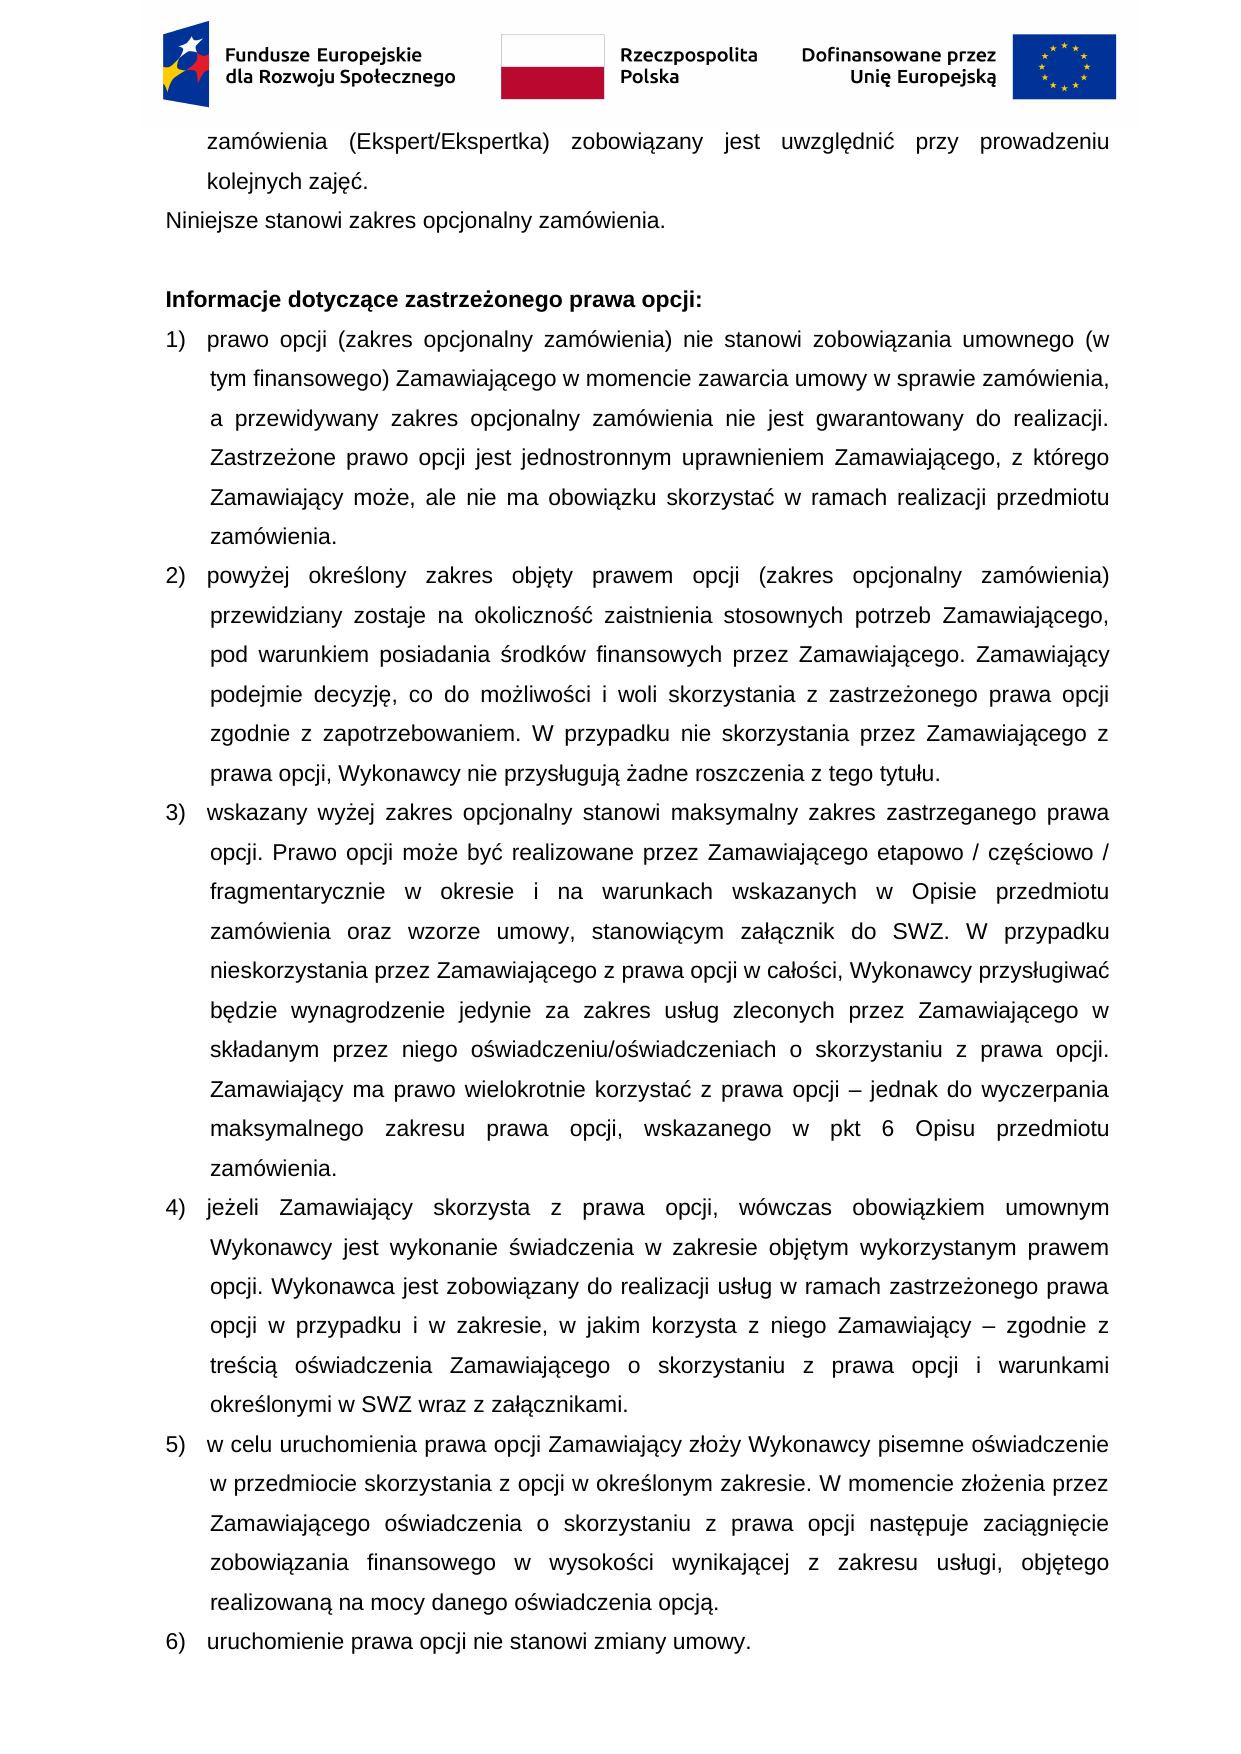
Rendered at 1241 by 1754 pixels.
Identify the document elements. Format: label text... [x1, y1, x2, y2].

picture [140, 0, 1139, 129]
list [207, 129, 1110, 194]
list w celu uruchomienia prawa opcji Zamawiający złoży Wykonawcy pisemne oświadczenie w przedmiocie skorzystania z opcji w określonym zakresie. W momencie złożenia przez Zamawiającego oświadczenia o skorzystaniu z prawa opcji następuje zaciągnięcie zobowiązania finansowego w wysokości wynikającej z zakresu usługi, objętego realizowaną na mocy danego oświadczenia opcją. [165, 1431, 1110, 1615]
text Niniejsze stanowi zakres opcjonalny zamówienia. [106, 207, 1093, 233]
text Informacje dotyczące zastrzeżonego prawa opcji: [106, 286, 1093, 312]
list uruchomienie prawa opcji nie stanowi zmiany umowy. [165, 1628, 1093, 1655]
list powyżej określony zakres objęty prawem opcji (zakres opcjonalny zamówienia) przewidziany zostaje na okoliczność zaistnienia stosownych potrzeb Zamawiającego, pod warunkiem posiadania środków finansowych przez Zamawiającego. Zamawiający podejmie decyzję, co do możliwości i woli skorzystania z zastrzeżonego prawa opcji zgodnie z zapotrzebowaniem. W przypadku nie skorzystania przez Zamawiającego z prawa opcji, Wykonawcy nie przysługują żadne roszczenia z tego tytułu. [165, 562, 1110, 786]
list jeżeli Zamawiający skorzysta z prawa opcji, wówczas obowiązkiem umownym Wykonawcy jest wykonanie świadczenia w zakresie objętym wykorzystanym prawem opcji. Wykonawca jest zobowiązany do realizacji usług w ramach zastrzeżonego prawa opcji w przypadku i w zakresie, w jakim korzysta z niego Zamawiający – zgodnie z treścią oświadczenia Zamawiającego o skorzystaniu z prawa opcji i warunkami określonymi w SWZ wraz z załącznikami. [165, 1194, 1110, 1418]
list wskazany wyżej zakres opcjonalny stanowi maksymalny zakres zastrzeganego prawa opcji. Prawo opcji może być realizowane przez Zamawiającego etapowo / częściowo / fragmentarycznie w okresie i na warunkach wskazanych w Opisie przedmiotu zamówienia oraz wzorze umowy, stanowiącym załącznik do SWZ. W przypadku nieskorzystania przez Zamawiającego z prawa opcji w całości, Wykonawcy przysługiwać będzie wynagrodzenie jedynie za zakres usług zleconych przez Zamawiającego w składanym przez niego oświadczeniu/oświadczeniach o skorzystaniu z prawa opcji. Zamawiający ma prawo wielokrotnie korzystać z prawa opcji – jednak do wyczerpania maksymalnego zakresu prawa opcji, wskazanego w pkt 6 Opisu przedmiotu zamówienia. [165, 799, 1110, 1181]
list prawo opcji (zakres opcjonalny zamówienia) nie stanowi zobowiązania umownego (w tym finansowego) Zamawiającego w momencie zawarcia umowy w sprawie zamówienia, a przewidywany zakres opcjonalny zamówienia nie jest gwarantowany do realizacji. Zastrzeżone prawo opcji jest jednostronnym uprawnieniem Zamawiającego, z którego Zamawiający może, ale nie ma obowiązku skorzystać w ramach realizacji przedmiotu zamówienia. [165, 326, 1110, 549]
